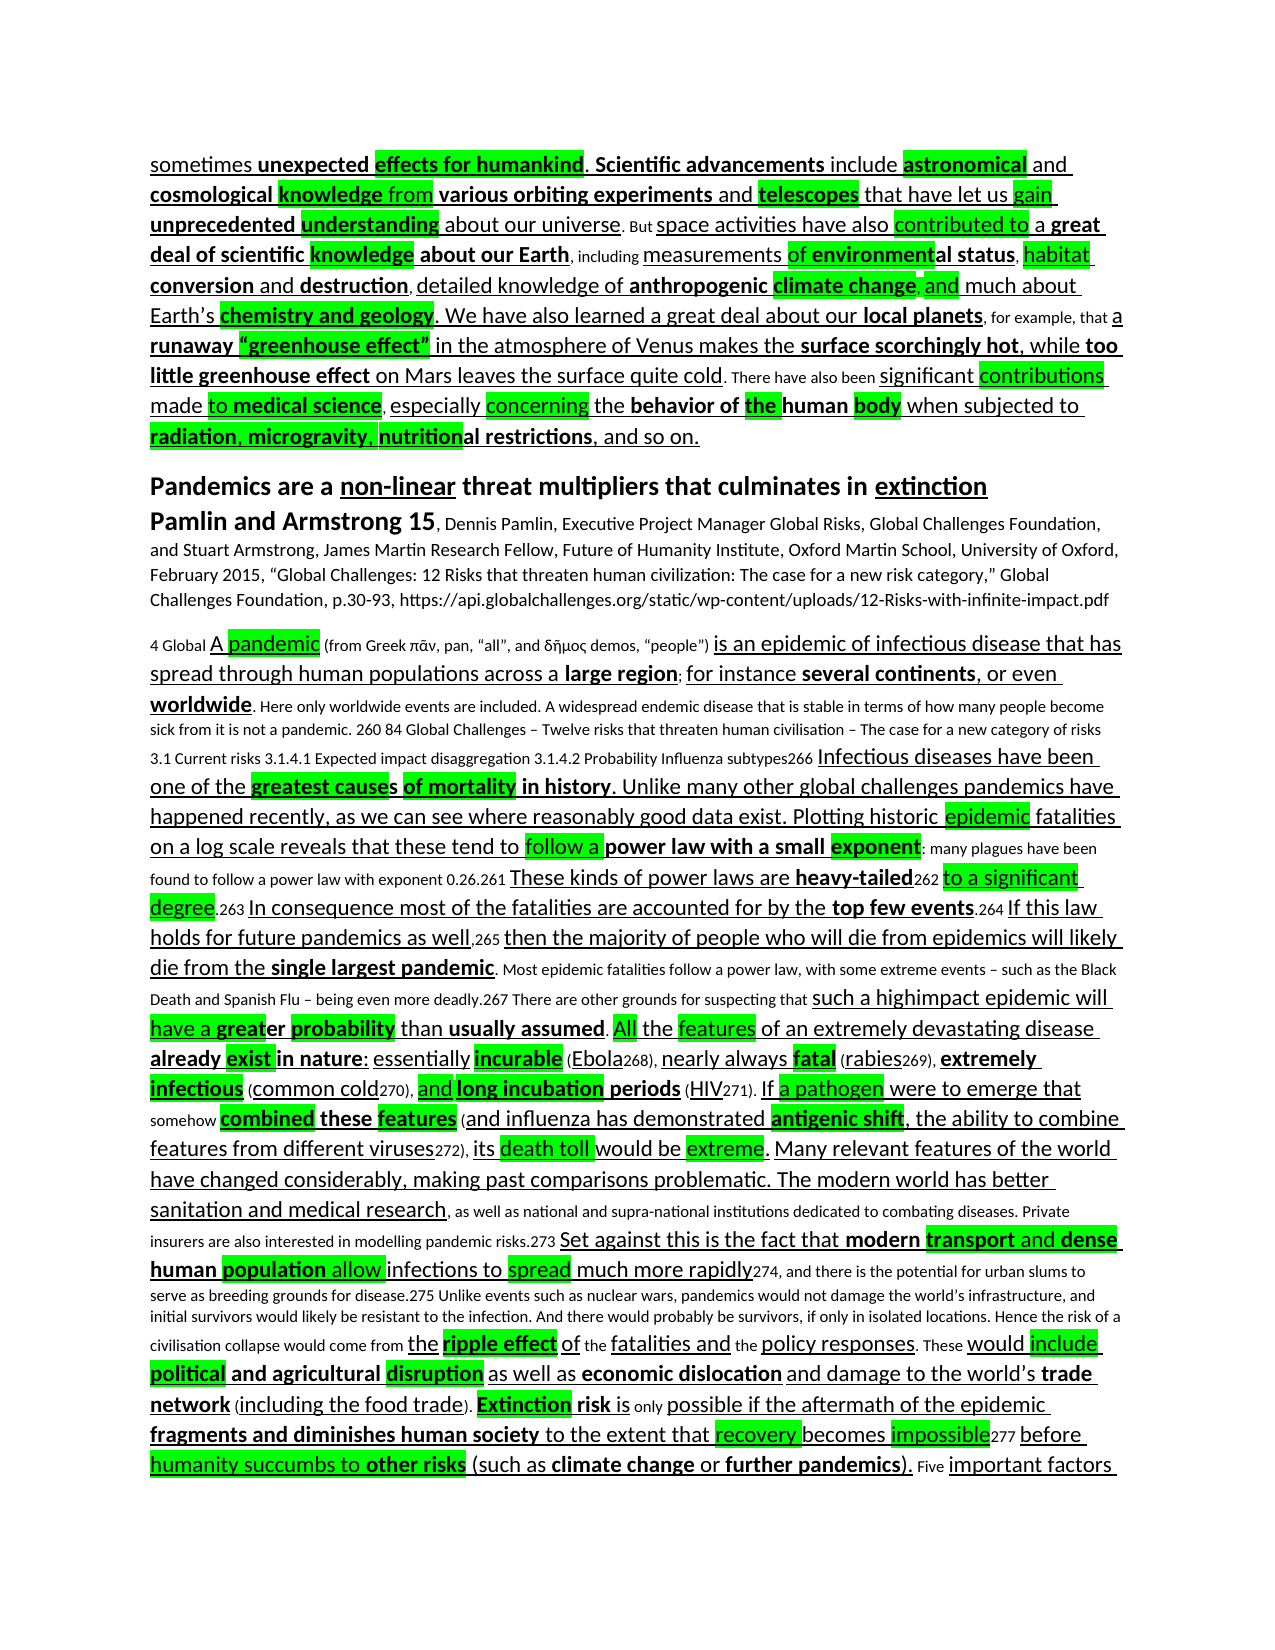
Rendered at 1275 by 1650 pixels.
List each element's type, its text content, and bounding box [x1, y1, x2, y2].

subtitle Pandemics are a non-linear threat multipliers that culminates in extinction [150, 469, 1125, 502]
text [150, 150, 1125, 450]
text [150, 629, 1125, 1478]
text Pamlin and Armstrong 15, Dennis Pamlin, Executive Project Manager Global Risks, Global Challenges Foundation, and Stuart Armstrong, James Martin Research Fellow, Future of Humanity Institute, Oxford Martin School, University of Oxford, February 2015, “Global Challenges: 12 Risks that threaten human civilization: The case for a new risk category,” Global Challenges Foundation, p.30-93, https://api.globalchallenges.org/static/wp-content/uploads/12-Risks-with-infinite-impact.pdf [150, 504, 1125, 611]
